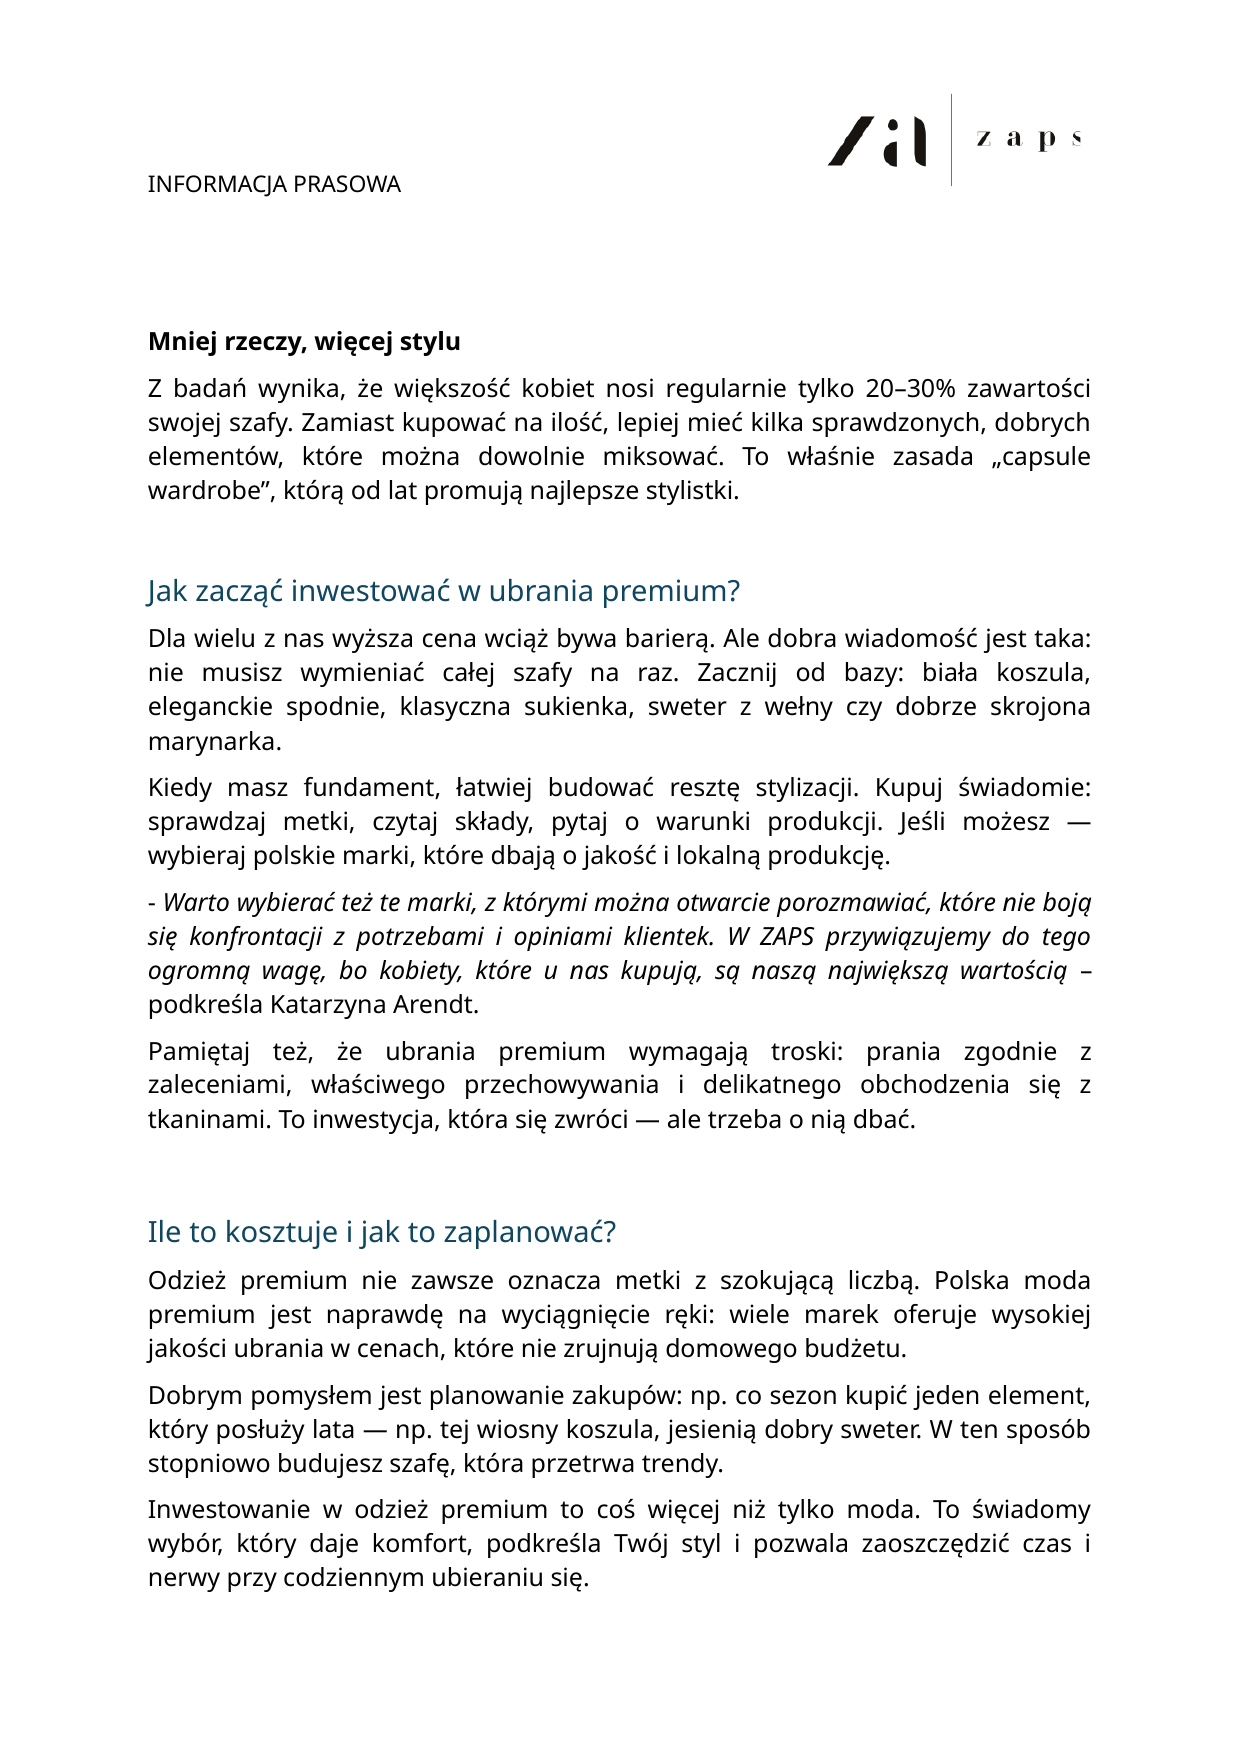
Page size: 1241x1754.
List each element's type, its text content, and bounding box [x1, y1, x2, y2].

picture [827, 93, 1081, 187]
text Dla wielu z nas wyższa cena wciąż bywa barierą. Ale dobra wiadomość jest taka: nie musisz wymieniać całej szafy na raz. Zacznij od bazy: biała koszula, eleganckie spodnie, klasyczna sukienka, sweter z wełny czy dobrze skrojona marynarka. [148, 621, 1093, 757]
text Z badań wynika, że większość kobiet nosi regularnie tylko 20–30% zawartości swojej szafy. Zamiast kupować na ilość, lepiej mieć kilka sprawdzonych, dobrych elementów, które można dowolnie miksować. To właśnie zasada „capsule wardrobe”, którą od lat promują najlepsze stylistki. [148, 370, 1093, 507]
text - Warto wybierać też te marki, z którymi można otwarcie porozmawiać, które nie boją się konfrontacji z potrzebami i opiniami klientek. W ZAPS przywiązujemy do tego ogromną wagę, bo kobiety, które u nas kupują, są naszą największą wartością – podkreśla Katarzyna Arendt. [148, 884, 1093, 1021]
subtitle Ile to kosztuje i jak to zaplanować? [148, 1211, 1093, 1251]
text Pamiętaj też, że ubrania premium wymagają troski: prania zgodnie z zaleceniami, właściwego przechowywania i delikatnego obchodzenia się z tkaninami. To inwestycja, która się zwróci — ale trzeba o nią dbać. [148, 1033, 1093, 1135]
text Dobrym pomysłem jest planowanie zakupów: np. co sezon kupić jeden element, który posłuży lata — np. tej wiosny koszula, jesienią dobry sweter. W ten sposób stopniowo budujesz szafę, która przetrwa trendy. [148, 1377, 1093, 1479]
subtitle Jak zacząć inwestować w ubrania premium? [148, 570, 1093, 609]
text Kiedy masz fundament, łatwiej budować resztę stylizacji. Kupuj świadomie: sprawdzaj metki, czytaj składy, pytaj o warunki produkcji. Jeśli możesz — wybieraj polskie marki, które dbają o jakość i lokalną produkcję. [148, 770, 1093, 872]
text Inwestowanie w odzież premium to coś więcej niż tylko moda. To świadomy wybór, który daje komfort, podkreśla Twój styl i pozwala zaoszczędzić czas i nerwy przy codziennym ubieraniu się. [148, 1492, 1093, 1594]
text Mniej rzeczy, więcej stylu [148, 324, 1093, 358]
text Odzież premium nie zawsze oznacza metki z szokującą liczbą. Polska moda premium jest naprawdę na wyciągnięcie ręki: wiele marek oferuje wysokiej jakości ubrania w cenach, które nie zrujnują domowego budżetu. [148, 1263, 1093, 1365]
